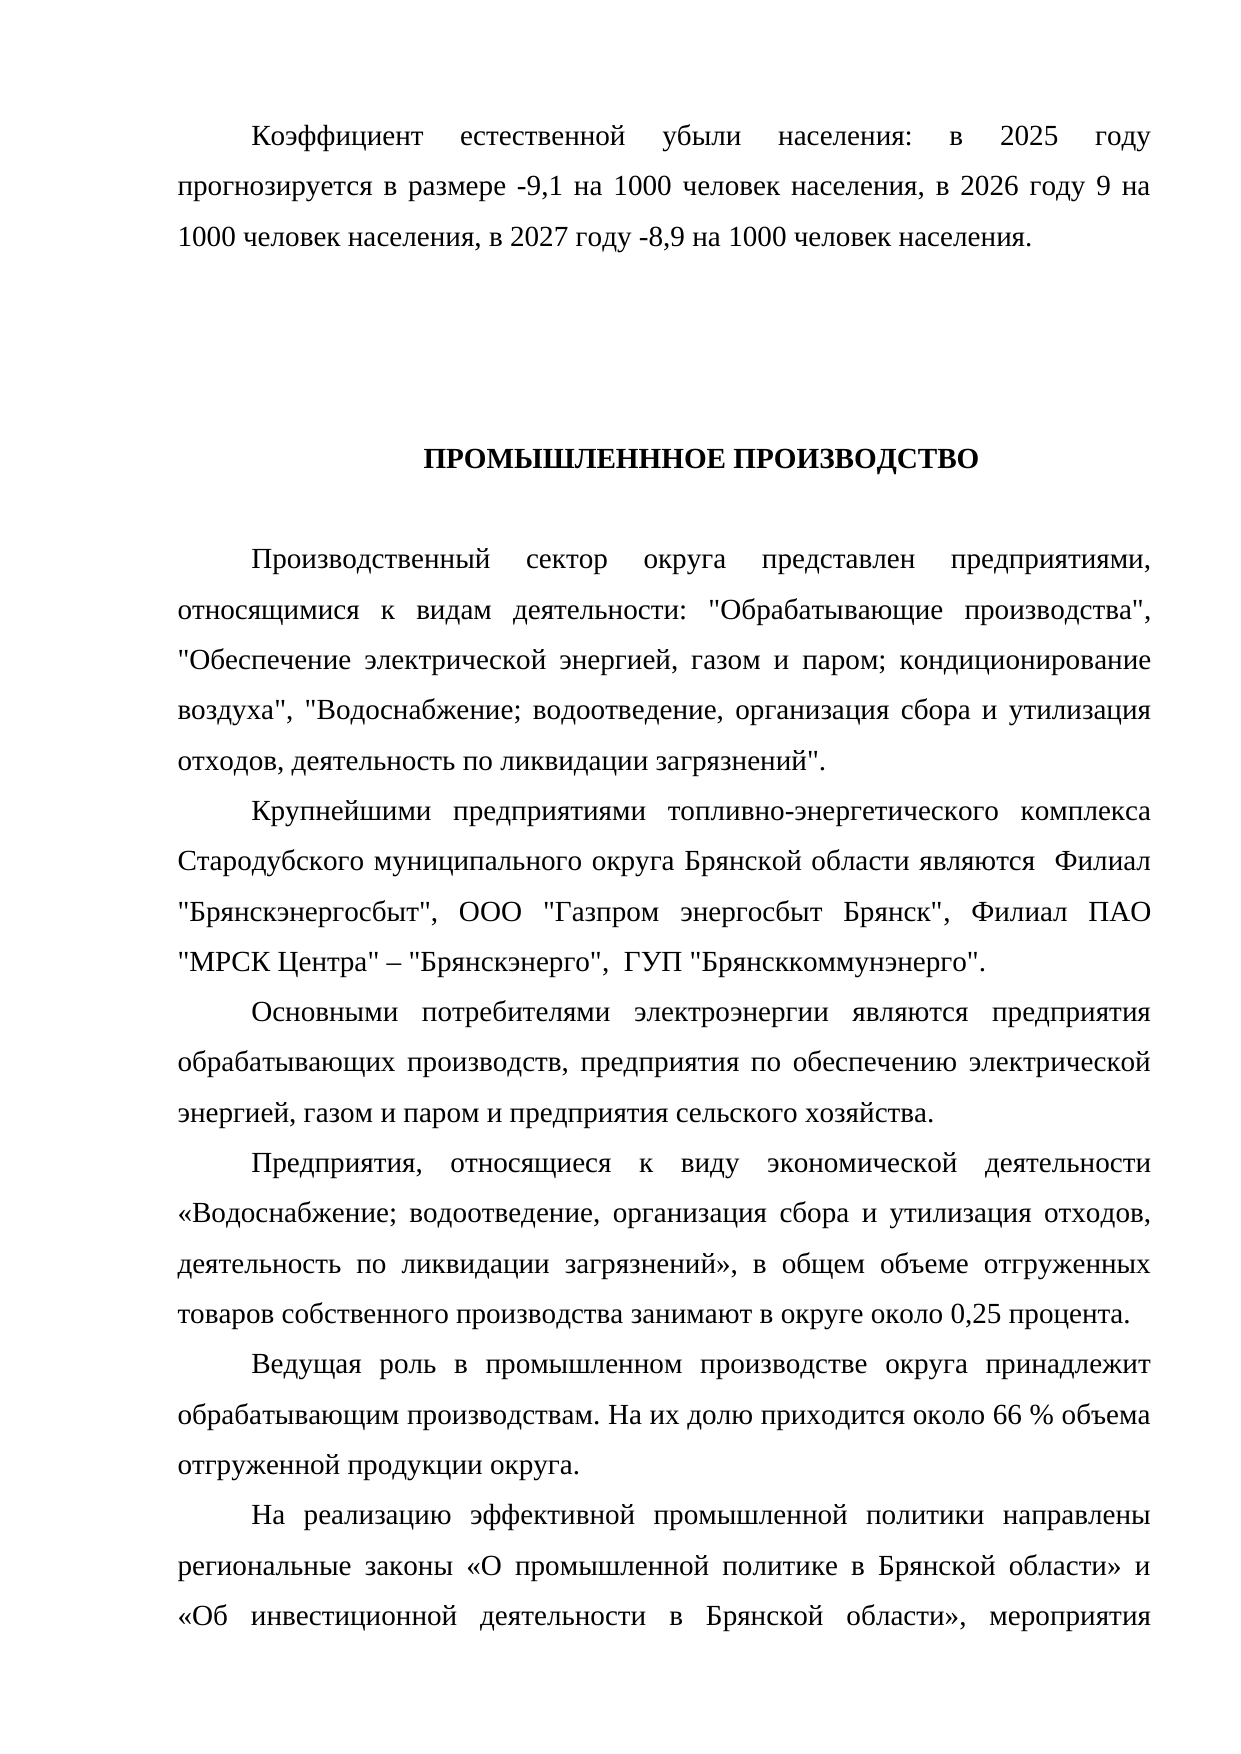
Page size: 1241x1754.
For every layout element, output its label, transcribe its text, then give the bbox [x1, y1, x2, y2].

text Производственный сектор округа представлен предприятиями, относящимися к видам деятельности: "Обрабатывающие производства", "Обеспечение электрической энергией, газом и паром; кондиционирование воздуха", "Водоснабжение; водоотведение, организация сбора и утилизация отходов, деятельность по ликвидации загрязнений". [177, 541, 1152, 776]
text Крупнейшими предприятиями топливно-энергетического комплекса Стародубского муниципального округа Брянской области являются Филиал "Брянскэнергосбыт", ООО "Газпром энергосбыт Брянск", Филиал ПАО "МРСК Центра" – "Брянскэнерго", ГУП "Брянсккоммунэнерго". [177, 793, 1152, 977]
text Предприятия, относящиеся к виду экономической деятельности «Водоснабжение; водоотведение, организация сбора и утилизация отходов, деятельность по ликвидации загрязнений», в общем объеме отгруженных товаров собственного производства занимают в округе около 0,25 процента. [177, 1145, 1152, 1330]
text Основными потребителями электроэнергии являются предприятия обрабатывающих производств, предприятия по обеспечению электрической энергией, газом и паром и предприятия сельского хозяйства. [177, 994, 1152, 1128]
text ПРОМЫШЛЕНННОЕ ПРОИЗВОДСТВО [177, 441, 1152, 474]
text Коэффициент естественной убыли населения: в 2025 году прогнозируется в размере -9,1 на 1000 человек населения, в 2026 году 9 на 1000 человек населения, в 2027 году -8,9 на 1000 человек населения. [177, 118, 1152, 252]
text Ведущая роль в промышленном производстве округа принадлежит обрабатывающим производствам. На их долю приходится около 66 % объема отгруженной продукции округа. [177, 1346, 1152, 1481]
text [177, 1497, 1152, 1632]
